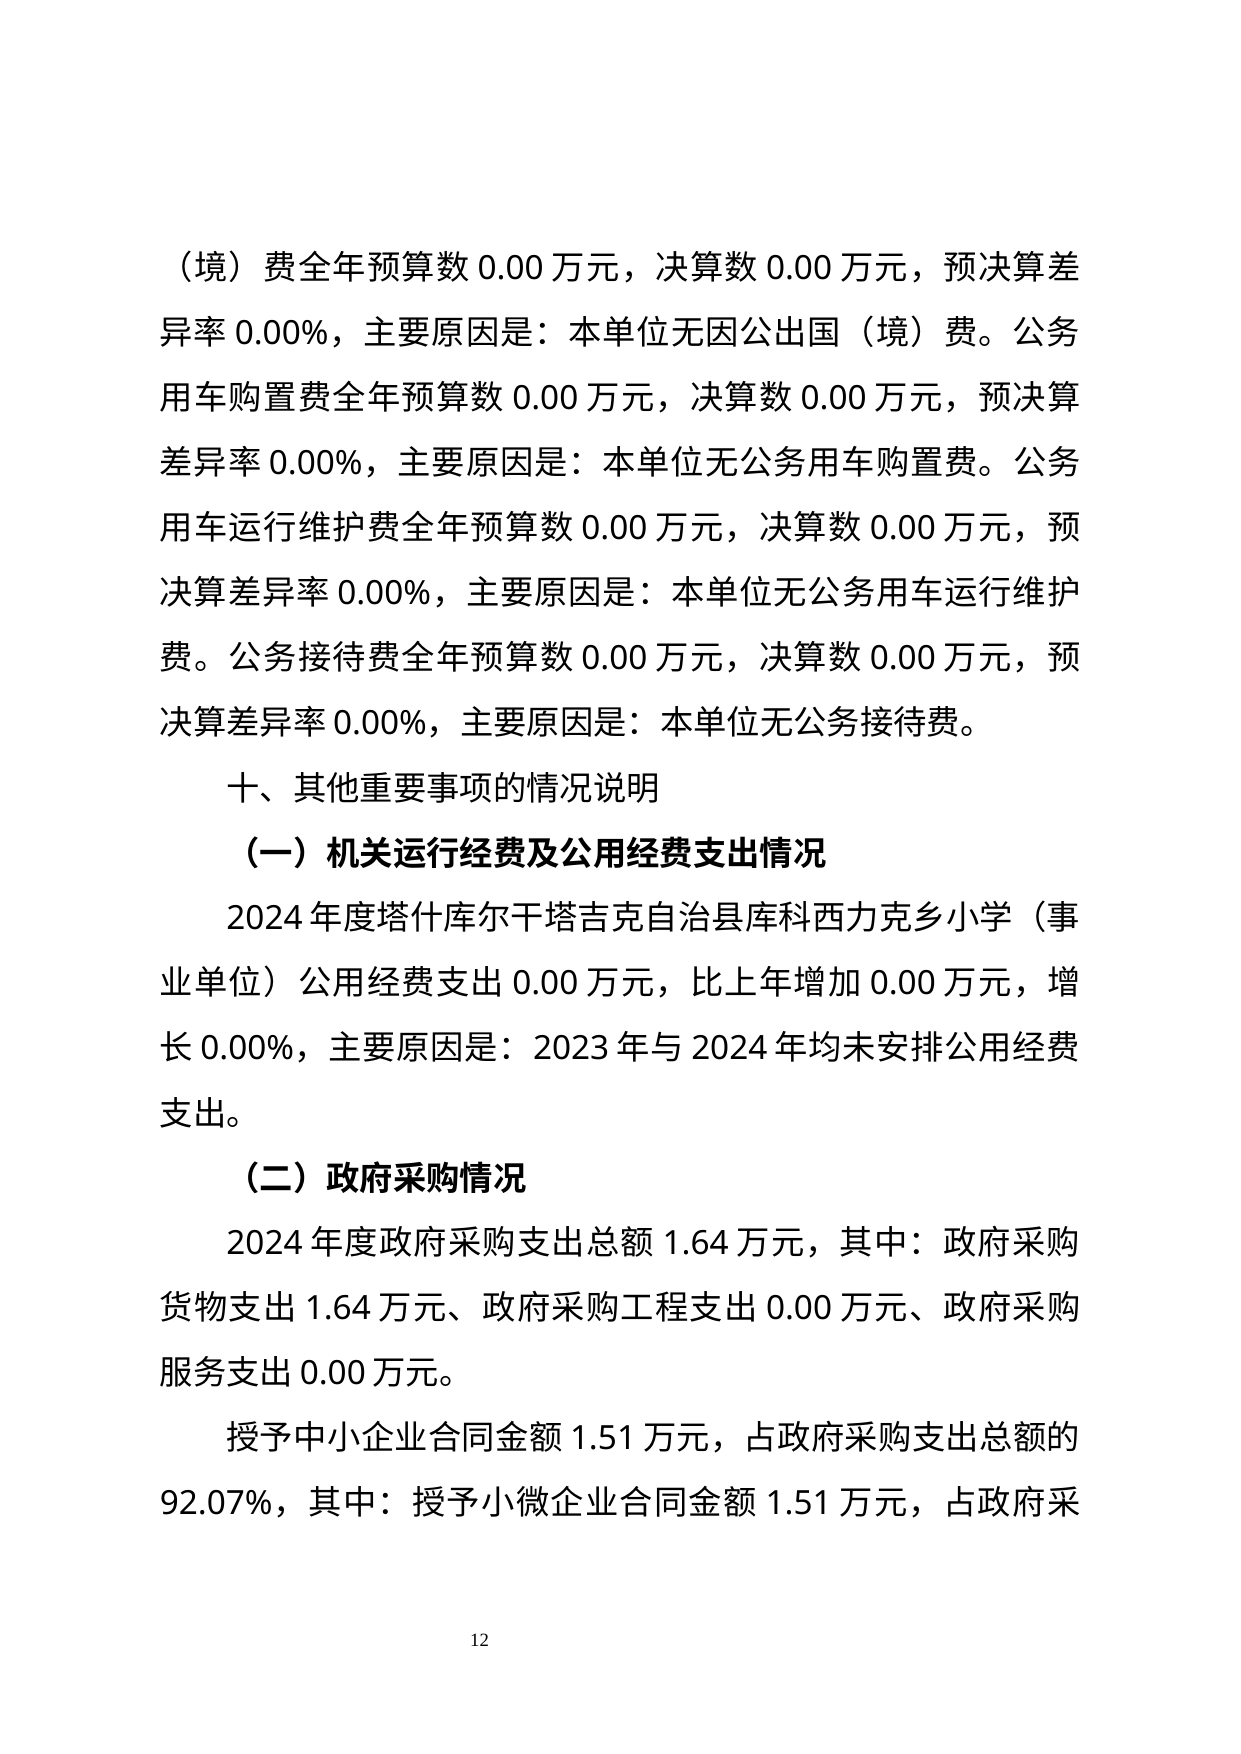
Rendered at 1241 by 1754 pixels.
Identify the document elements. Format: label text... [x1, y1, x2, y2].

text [159, 233, 1081, 753]
text （二）政府采购情况 [159, 1143, 1081, 1208]
text 十、其他重要事项的情况说明 [159, 753, 1081, 818]
text 2024年度政府采购支出总额1.64万元，其中：政府采购货物支出1.64万元、政府采购工程支出0.00万元、政府采购服务支出0.00万元。 [159, 1208, 1081, 1403]
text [159, 1403, 1081, 1533]
text （一）机关运行经费及公用经费支出情况 [159, 818, 1081, 883]
text 2024年度塔什库尔干塔吉克自治县库科西力克乡小学（事业单位）公用经费支出0.00万元，比上年增加0.00万元，增长0.00%，主要原因是：2023年与2024年均未安排公用经费支出。 [159, 883, 1081, 1143]
